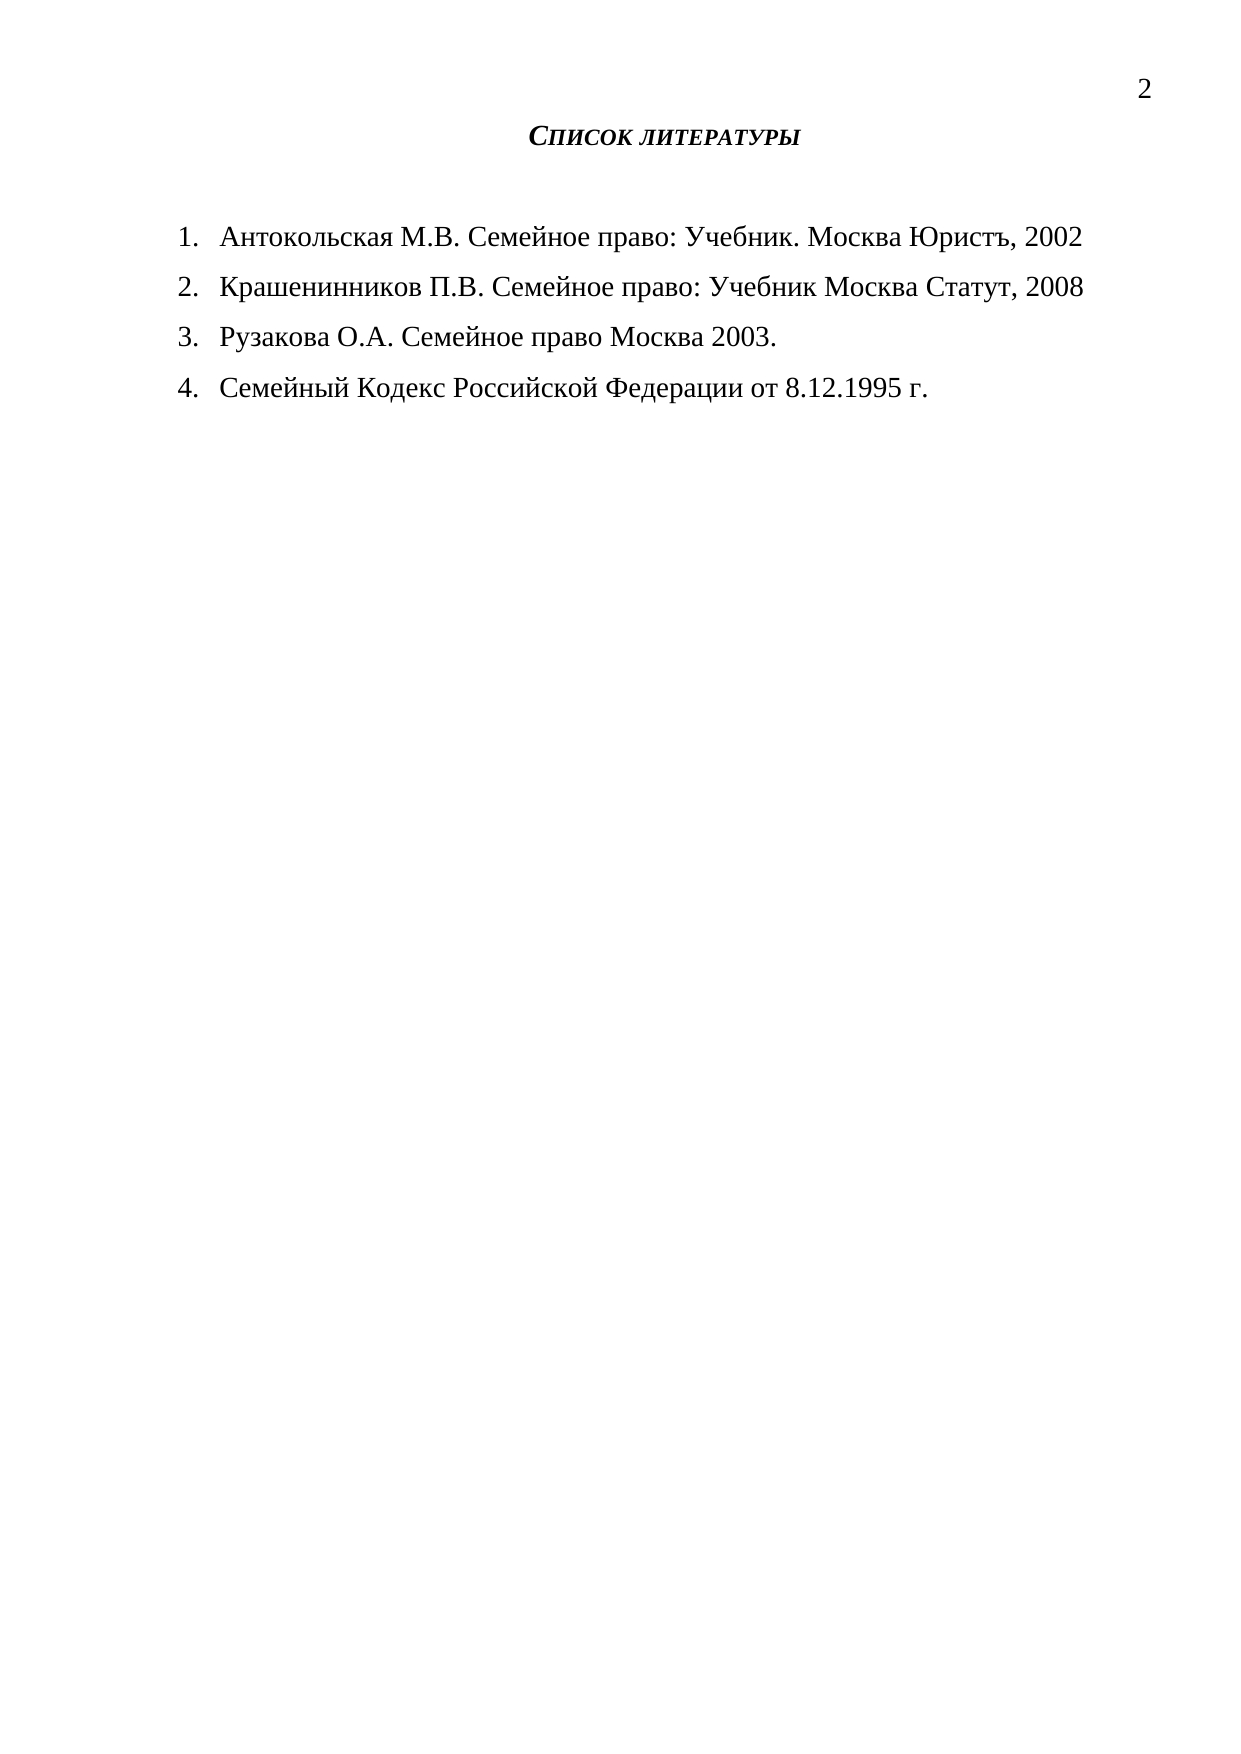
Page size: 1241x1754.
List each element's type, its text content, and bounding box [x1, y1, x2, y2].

text Рузакова О.А. Семейное право Москва 2003. [177, 319, 1152, 353]
text Семейный Кодекс Российской Федерации от 8.12.1995 г. [177, 370, 1152, 403]
text Крашенинников П.В. Семейное право: Учебник Москва Статут, 2008 [177, 269, 1152, 303]
subtitle Список литературы [177, 118, 1152, 152]
text Антокольская М.В. Семейное право: Учебник. Москва Юристъ, 2002 [177, 219, 1152, 252]
